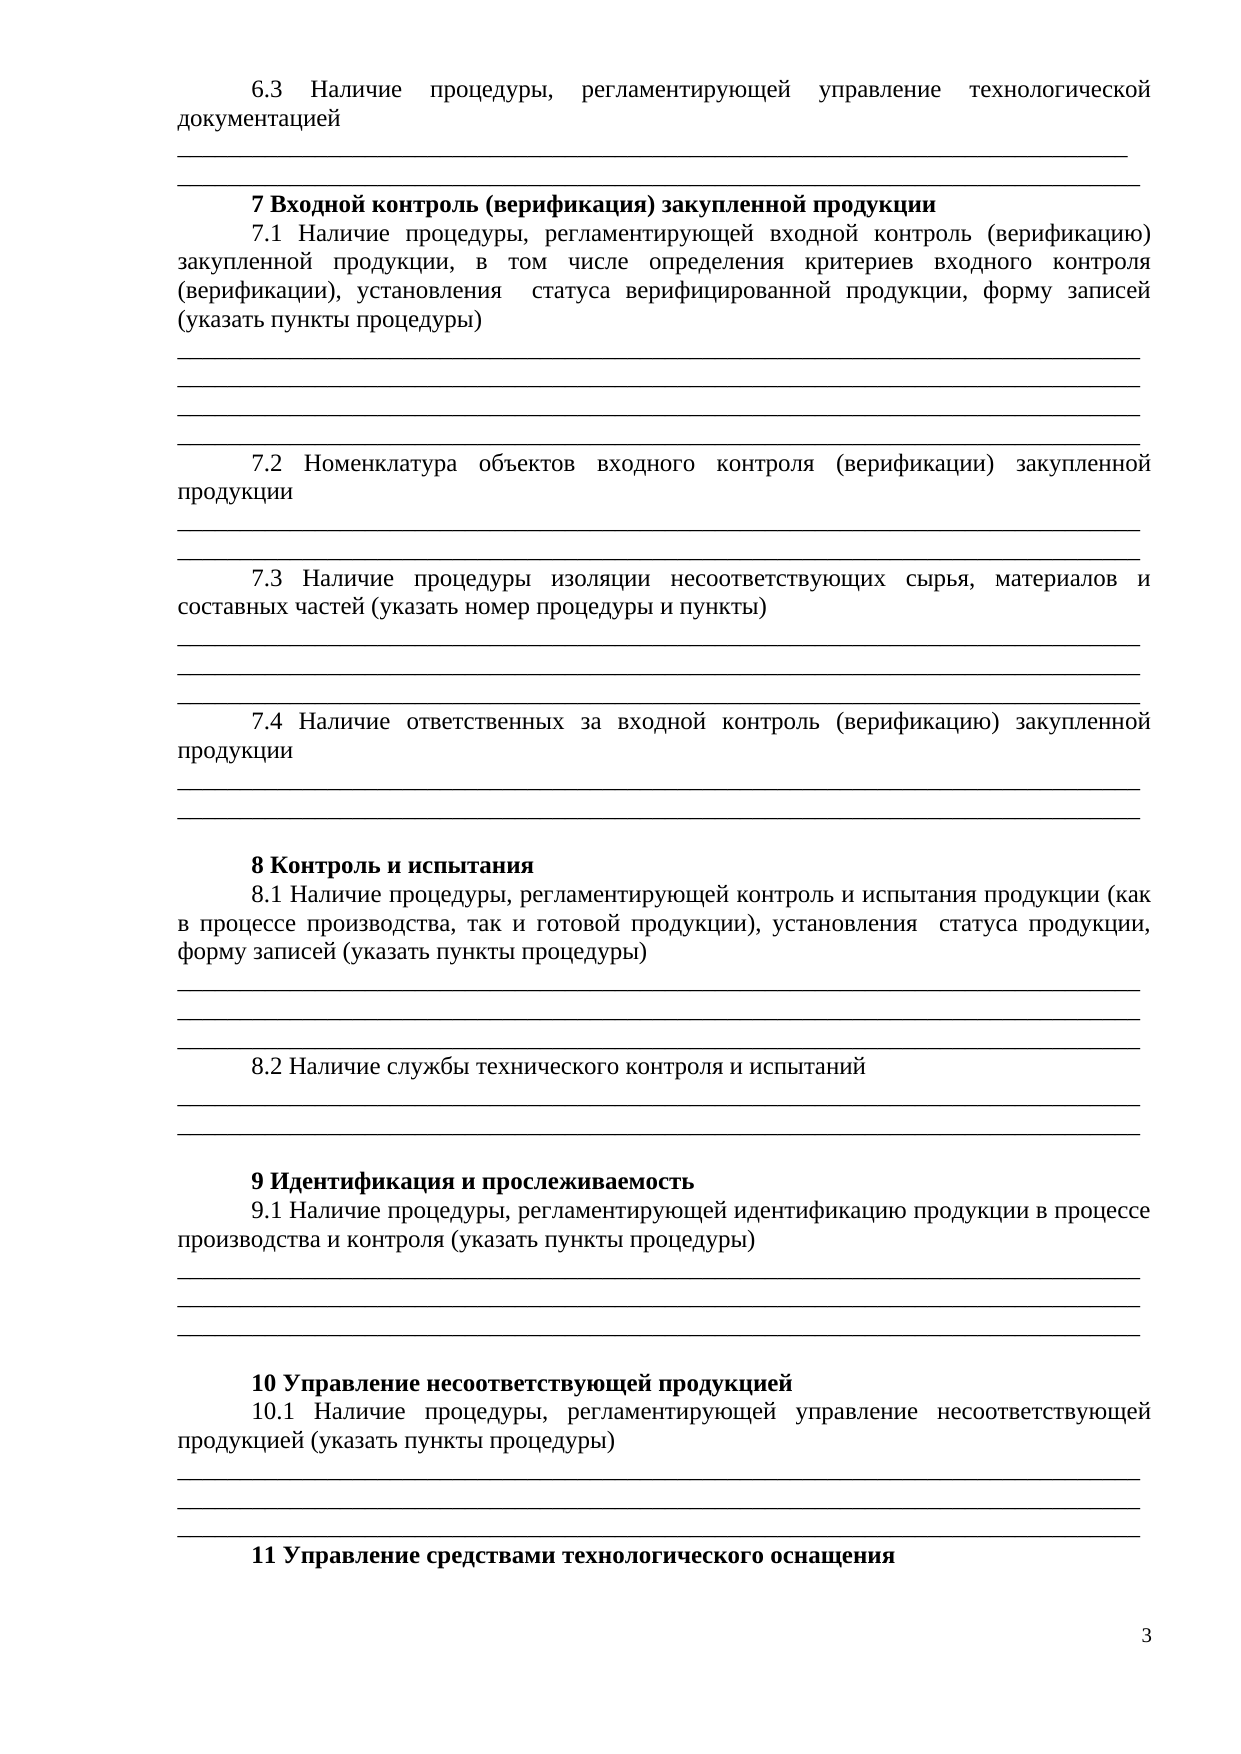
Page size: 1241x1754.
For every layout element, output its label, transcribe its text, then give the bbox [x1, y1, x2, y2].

text 7.4 Наличие ответственных за входной контроль (верификацию) закупленной продукции [177, 706, 1152, 764]
text _____________________________________________________________________________ [177, 994, 1152, 1023]
text 8.1 Наличие процедуры, регламентирующей контроль и испытания продукции (как в процессе производства, так и готовой продукции), установления статуса продукции, форму записей (указать пункты процедуры) [177, 879, 1152, 965]
text _____________________________________________________________________________ [177, 1310, 1152, 1339]
text _____________________________________________________________________________ [177, 1253, 1152, 1281]
text 9 Идентификация и прослеживаемость [177, 1166, 1152, 1195]
text _____________________________________________________________________________ [177, 649, 1152, 678]
text 7.1 Наличие процедуры, регламентирующей входной контроль (верификацию) закупленной продукции, в том числе определения критериев входного контроля (верификации), установления статуса верифицированной продукции, форму записей (указать пункты процедуры) [177, 218, 1152, 333]
text _____________________________________________________________________________ [177, 419, 1152, 448]
text 10 Управление несоответствующей продукцией [177, 1368, 1152, 1396]
text 9.1 Наличие процедуры, регламентирующей идентификацию продукции в процессе производства и контроля (указать пункты процедуры) [177, 1195, 1152, 1253]
text _____________________________________________________________________________ [177, 620, 1152, 649]
text _____________________________________________________________________________ [177, 1080, 1152, 1109]
text 8 Контроль и испытания [177, 850, 1152, 879]
text 7 Входной контроль (верификация) закупленной продукции [177, 189, 1152, 218]
text _____________________________________________________________________________ [177, 390, 1152, 419]
text _____________________________________________________________________________ [177, 333, 1152, 361]
text 10.1 Наличие процедуры, регламентирующей управление несоответствующей продукцией (указать пункты процедуры) [177, 1396, 1152, 1454]
text _____________________________________________________________________________ [177, 1454, 1152, 1483]
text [177, 160, 1152, 189]
text 7.3 Наличие процедуры изоляции несоответствующих сырья, материалов и составных частей (указать номер процедуры и пункты) [177, 563, 1152, 620]
text _____________________________________________________________________________ [177, 1281, 1152, 1310]
text 7.2 Номенклатура объектов входного контроля (верификации) закупленной продукции [177, 448, 1152, 505]
text _____________________________________________________________________________ [177, 1109, 1152, 1138]
text 11 Управление средствами технологического оснащения [177, 1540, 1152, 1569]
text _____________________________________________________________________________ [177, 965, 1152, 994]
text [177, 1483, 1152, 1511]
text 8.2 Наличие службы технического контроля и испытаний [177, 1051, 1152, 1080]
text _____________________________________________________________________________ [177, 1023, 1152, 1051]
text _____________________________________________________________________________ [177, 678, 1152, 706]
text ____________________________________________________________________________ [177, 131, 1152, 160]
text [177, 1511, 1152, 1540]
text _____________________________________________________________________________ [177, 361, 1152, 390]
text 6.3 Наличие процедуры, регламентирующей управление технологической документацией [177, 74, 1152, 131]
